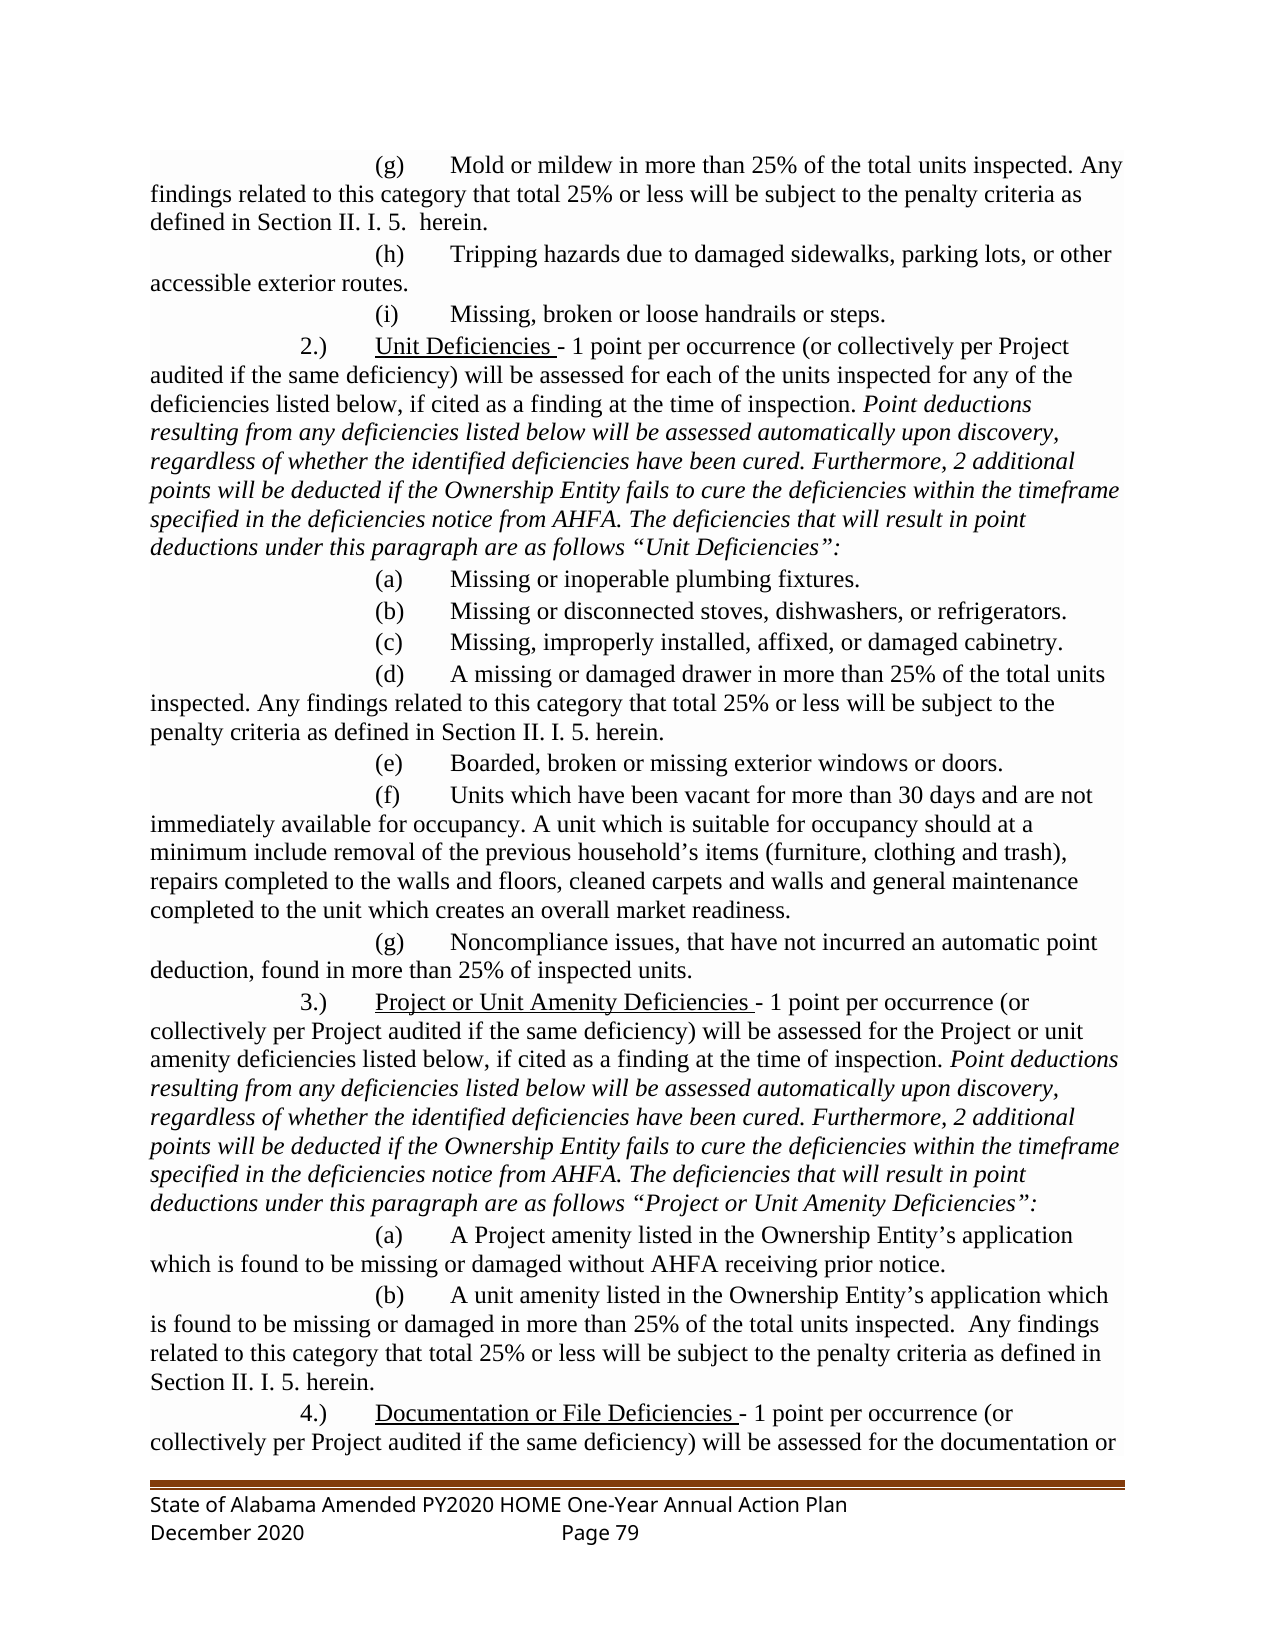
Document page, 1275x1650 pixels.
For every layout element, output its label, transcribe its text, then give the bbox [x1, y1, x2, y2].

text 3.) Project or Unit Amenity Deficiencies - 1 point per occurrence (or collectively per Project audited if the same deficiency) will be assessed for the Project or unit amenity deficiencies listed below, if cited as a finding at the time of inspection. Point deductions resulting from any deficiencies listed below will be assessed automatically upon discovery, regardless of whether the identified deficiencies have been cured. Furthermore, 2 additional points will be deducted if the Ownership Entity fails to cure the deficiencies within the timeframe specified in the deficiencies notice from AHFA. The deficiencies that will result in point deductions under this paragraph are as follows “Project or Unit Amenity Deficiencies”: [150, 987, 1124, 1217]
text (g) Noncompliance issues, that have not incurred an automatic point deduction, found in more than 25% of inspected units. [150, 927, 1124, 984]
text (g) Mold or mildew in more than 25% of the total units inspected. Any findings related to this category that total 25% or less will be subject to the penalty criteria as defined in Section II. I. 5. herein. [150, 150, 1124, 236]
text (a) A Project amenity listed in the Ownership Entity’s application which is found to be missing or damaged without AHFA receiving prior notice. [150, 1220, 1124, 1277]
text (b) Missing or disconnected stoves, dishwashers, or refrigerators. [150, 596, 1124, 624]
text (i) Missing, broken or loose handrails or steps. [150, 299, 1124, 328]
text (f) Units which have been vacant for more than 30 days and are not immediately available for occupancy. A unit which is suitable for occupancy should at a minimum include removal of the previous household’s items (furniture, clothing and trash), repairs completed to the walls and floors, cleaned carpets and walls and general maintenance completed to the unit which creates an overall market readiness. [150, 780, 1124, 924]
text (e) Boarded, broken or missing exterior windows or doors. [150, 748, 1124, 777]
text (d) A missing or damaged drawer in more than 25% of the total units inspected. Any findings related to this category that total 25% or less will be subject to the penalty criteria as defined in Section II. I. 5. herein. [150, 659, 1124, 745]
text 2.) Unit Deficiencies - 1 point per occurrence (or collectively per Project audited if the same deficiency) will be assessed for each of the units inspected for any of the deficiencies listed below, if cited as a finding at the time of inspection. Point deductions resulting from any deficiencies listed below will be assessed automatically upon discovery, regardless of whether the identified deficiencies have been cured. Furthermore, 2 additional points will be deducted if the Ownership Entity fails to cure the deficiencies within the timeframe specified in the deficiencies notice from AHFA. The deficiencies that will result in point deductions under this paragraph are as follows “Unit Deficiencies”: [150, 331, 1124, 561]
text (h) Tripping hazards due to damaged sidewalks, parking lots, or other accessible exterior routes. [150, 239, 1124, 297]
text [150, 1398, 1124, 1456]
text (c) Missing, improperly installed, affixed, or damaged cabinetry. [150, 627, 1124, 656]
text (a) Missing or inoperable plumbing fixtures. [150, 564, 1124, 593]
text (b) A unit amenity listed in the Ownership Entity’s application which is found to be missing or damaged in more than 25% of the total units inspected. Any findings related to this category that total 25% or less will be subject to the penalty criteria as defined in Section II. I. 5. herein. [150, 1280, 1124, 1395]
